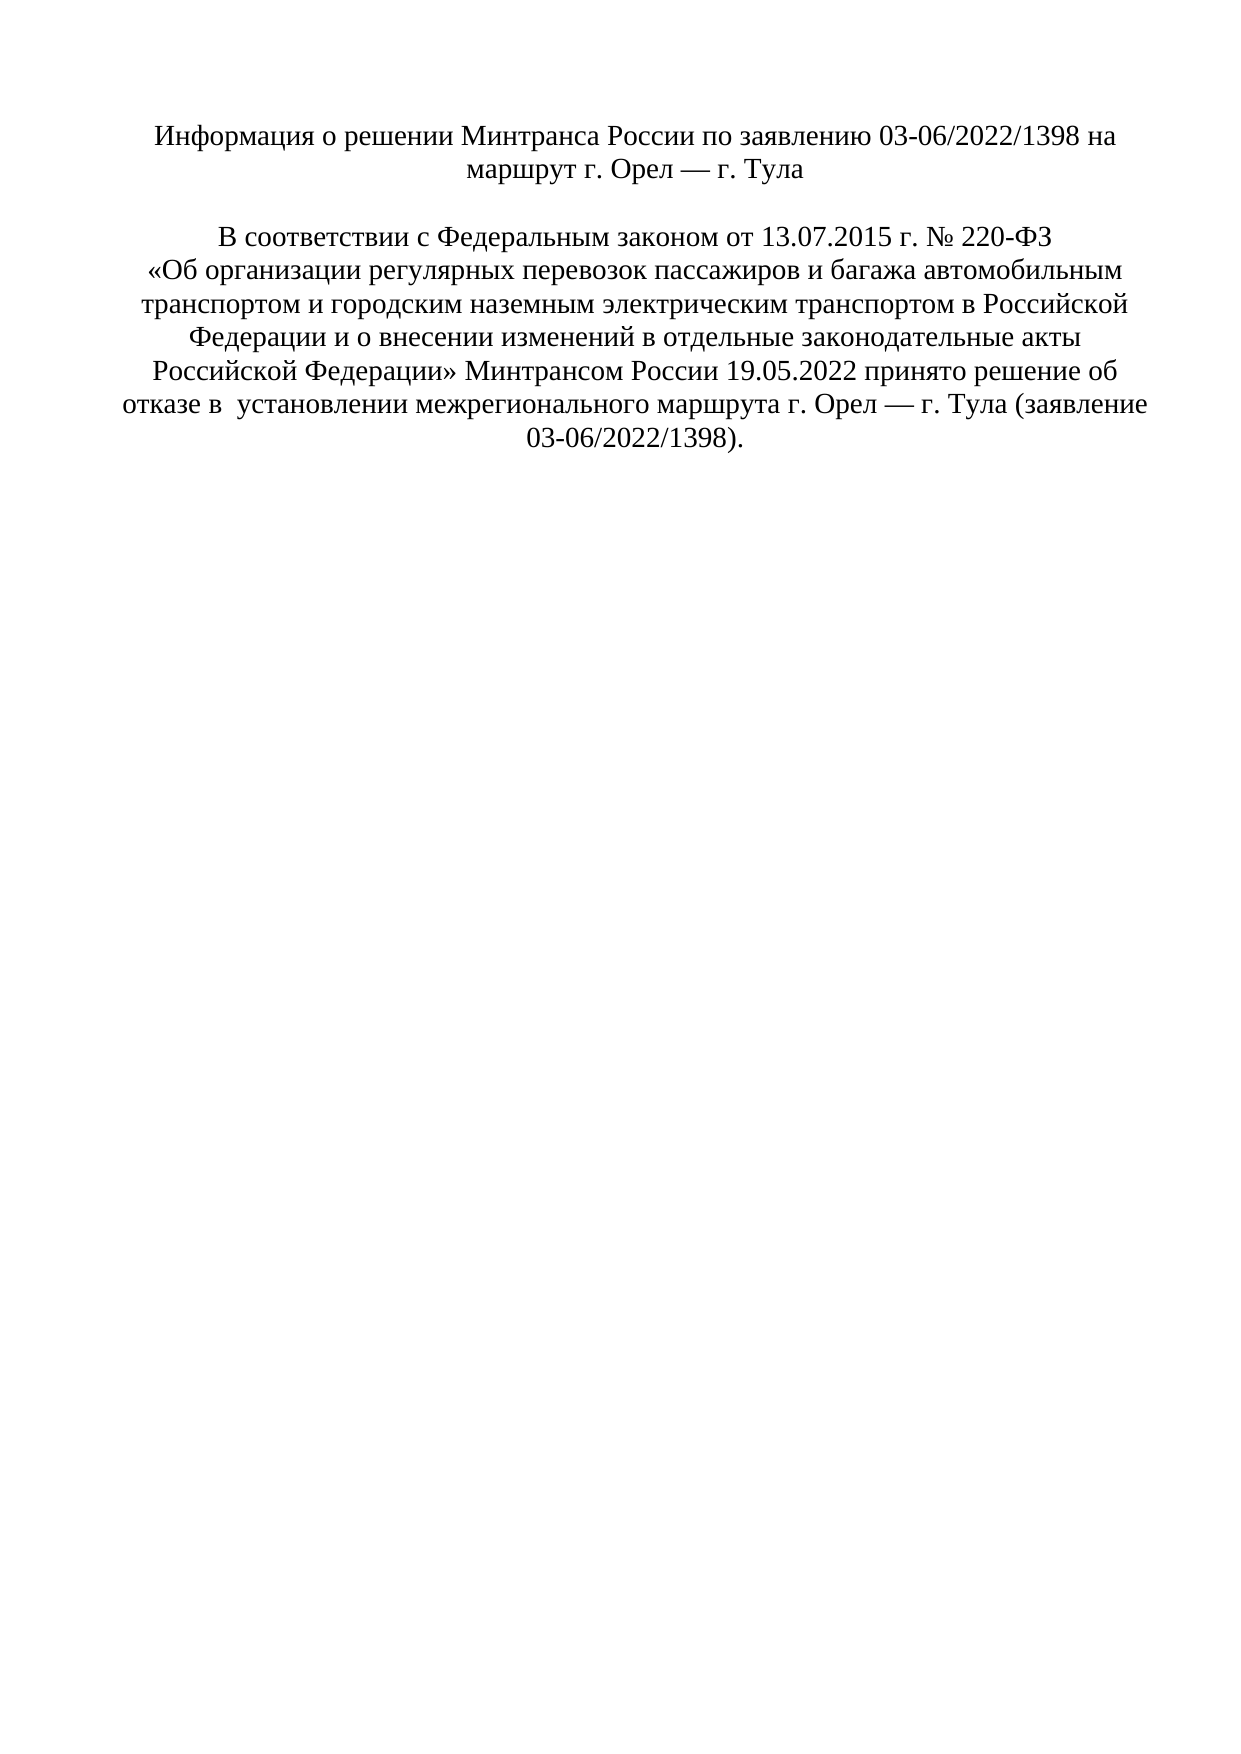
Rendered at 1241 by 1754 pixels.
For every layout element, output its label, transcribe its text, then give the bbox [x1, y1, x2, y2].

text Информация о решении Минтранса России по заявлению 03-06/2022/1398 на маршрут г. Орел — г. Тула [118, 118, 1152, 185]
text В соответствии с Федеральным законом от 13.07.2015 г. № 220-ФЗ «Об организации регулярных перевозок пассажиров и багажа автомобильным транспортом и городским наземным электрическим транспортом в Российской Федерации и о внесении изменений в отдельные законодательные акты Российской Федерации» Минтрансом России 19.05.2022 принято решение об отказе в установлении межрегионального маршрута г. Орел — г. Тула (заявление 03-06/2022/1398). [118, 219, 1152, 453]
